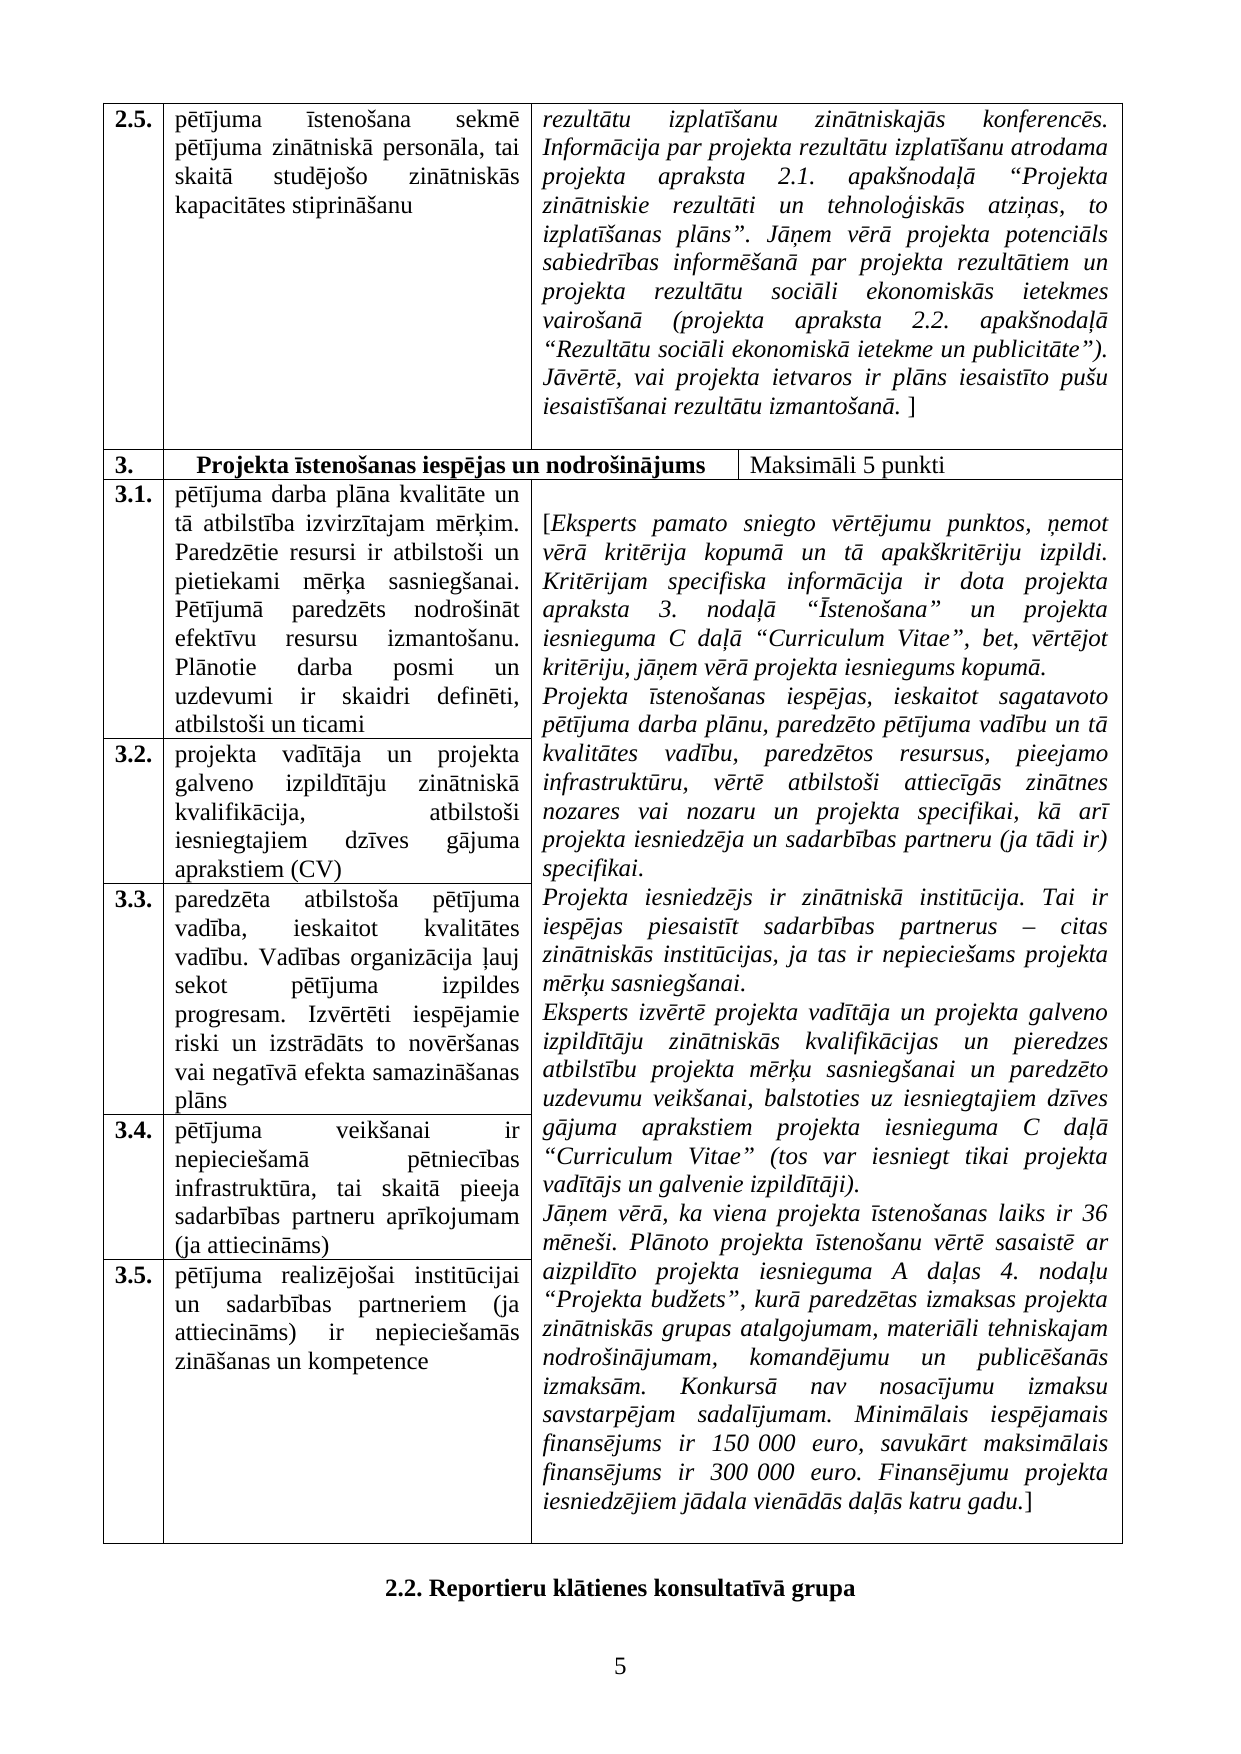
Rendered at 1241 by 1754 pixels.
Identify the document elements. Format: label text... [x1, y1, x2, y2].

table_cell [Eksperts pamato sniegto vērtējumu punktos, ņemot vērā kritērija kopumā un tā apakškritēriju izpildi. Kritērijam specifiska informācija ir dota projekta apraksta 3. nodaļā “Īstenošana” un projekta iesnieguma C daļā “Curriculum Vitae”, bet, vērtējot kritēriju, jāņem vērā projekta iesniegums kopumā. Projekta īstenošanas iespējas, ieskaitot sagatavoto pētījuma darba plānu, paredzēto pētījuma vadību un tā kvalitātes vadību, paredzētos resursus, pieejamo infrastruktūru, vērtē atbilstoši attiecīgās zinātnes nozares vai nozaru un projekta specifikai, kā arī projekta iesniedzēja un sadarbības partneru (ja tādi ir) specifikai. Projekta iesniedzējs ir zinātniskā institūcija. Tai ir iespējas piesaistīt sadarbības partnerus – citas zinātniskās institūcijas, ja tas ir nepieciešams projekta mērķu sasniegšanai. Eksperts izvērtē projekta vadītāja un projekta galveno izpildītāju zinātniskās kvalifikācijas un pieredzes atbilstību projekta mērķu sasniegšanai un paredzēto uzdevumu veikšanai, balstoties uz iesniegtajiem dzīves gājuma aprakstiem projekta iesnieguma C daļā “Curriculum Vitae” (tos var iesniegt tikai projekta vadītājs un galvenie izpildītāji). Jāņem vērā, ka viena projekta īstenošanas laiks ir 36 mēneši. Plānoto projekta īstenošanu vērtē sasaistē ar aizpildīto projekta iesnieguma A daļas 4. nodaļu “Projekta budžets”, kurā paredzētas izmaksas projekta zinātniskās grupas atalgojumam, materiāli tehniskajam nodrošinājumam, komandējumu un publicēšanās izmaksām. Konkursā nav nosacījumu izmaksu savstarpējam sadalījumam. Minimālais iespējamais finansējums ir 150 000 euro, savukārt maksimālais finansējums ir 300 000 euro. Finansējumu projekta iesniedzējiem jādala vienādās daļās katru gadu.] [532, 480, 1122, 1543]
table_cell 3. [104, 450, 163, 478]
table_cell 3.4. [104, 1115, 163, 1259]
table_cell 3.5. [104, 1260, 163, 1543]
table_cell Projekta īstenošanas iespējas un nodrošinājums [164, 450, 738, 478]
table_cell 3.1. [104, 480, 163, 738]
table_cell pētījuma realizējošai institūcijai un sadarbības partneriem (ja attiecināms) ir nepieciešamās zināšanas un kompetence [164, 1260, 531, 1543]
table_cell 3.3. [104, 884, 163, 1114]
table_cell 2.5. [104, 104, 163, 449]
table_cell pētījuma īstenošana sekmē pētījuma zinātniskā personāla, tai skaitā studējošo zinātniskās kapacitātes stiprināšanu [164, 104, 531, 449]
subtitle 2.2. Reportieru klātienes konsultatīvā grupa [118, 1573, 1122, 1602]
table_cell projekta vadītāja un projekta galveno izpildītāju zinātniskā kvalifikācija, atbilstoši iesniegtajiem dzīves gājuma aprakstiem (CV) [164, 739, 531, 883]
table_cell paredzēta atbilstoša pētījuma vadība, ieskaitot kvalitātes vadību. Vadības organizācija ļauj sekot pētījuma izpildes progresam. Izvērtēti iespējamie riski un izstrādāts to novēršanas vai negatīvā efekta samazināšanas plāns [164, 884, 531, 1114]
table_cell Maksimāli 5 punkti [739, 450, 1122, 478]
table_cell pētījuma veikšanai ir nepieciešamā pētniecības infrastruktūra, tai skaitā pieeja sadarbības partneru aprīkojumam (ja attiecināms) [164, 1115, 531, 1259]
table_cell pētījuma darba plāna kvalitāte un tā atbilstība izvirzītajam mērķim. Paredzētie resursi ir atbilstoši un pietiekami mērķa sasniegšanai. Pētījumā paredzēts nodrošināt efektīvu resursu izmantošanu. Plānotie darba posmi un uzdevumi ir skaidri definēti, atbilstoši un ticami [164, 480, 531, 738]
table_cell 3.2. [104, 739, 163, 883]
